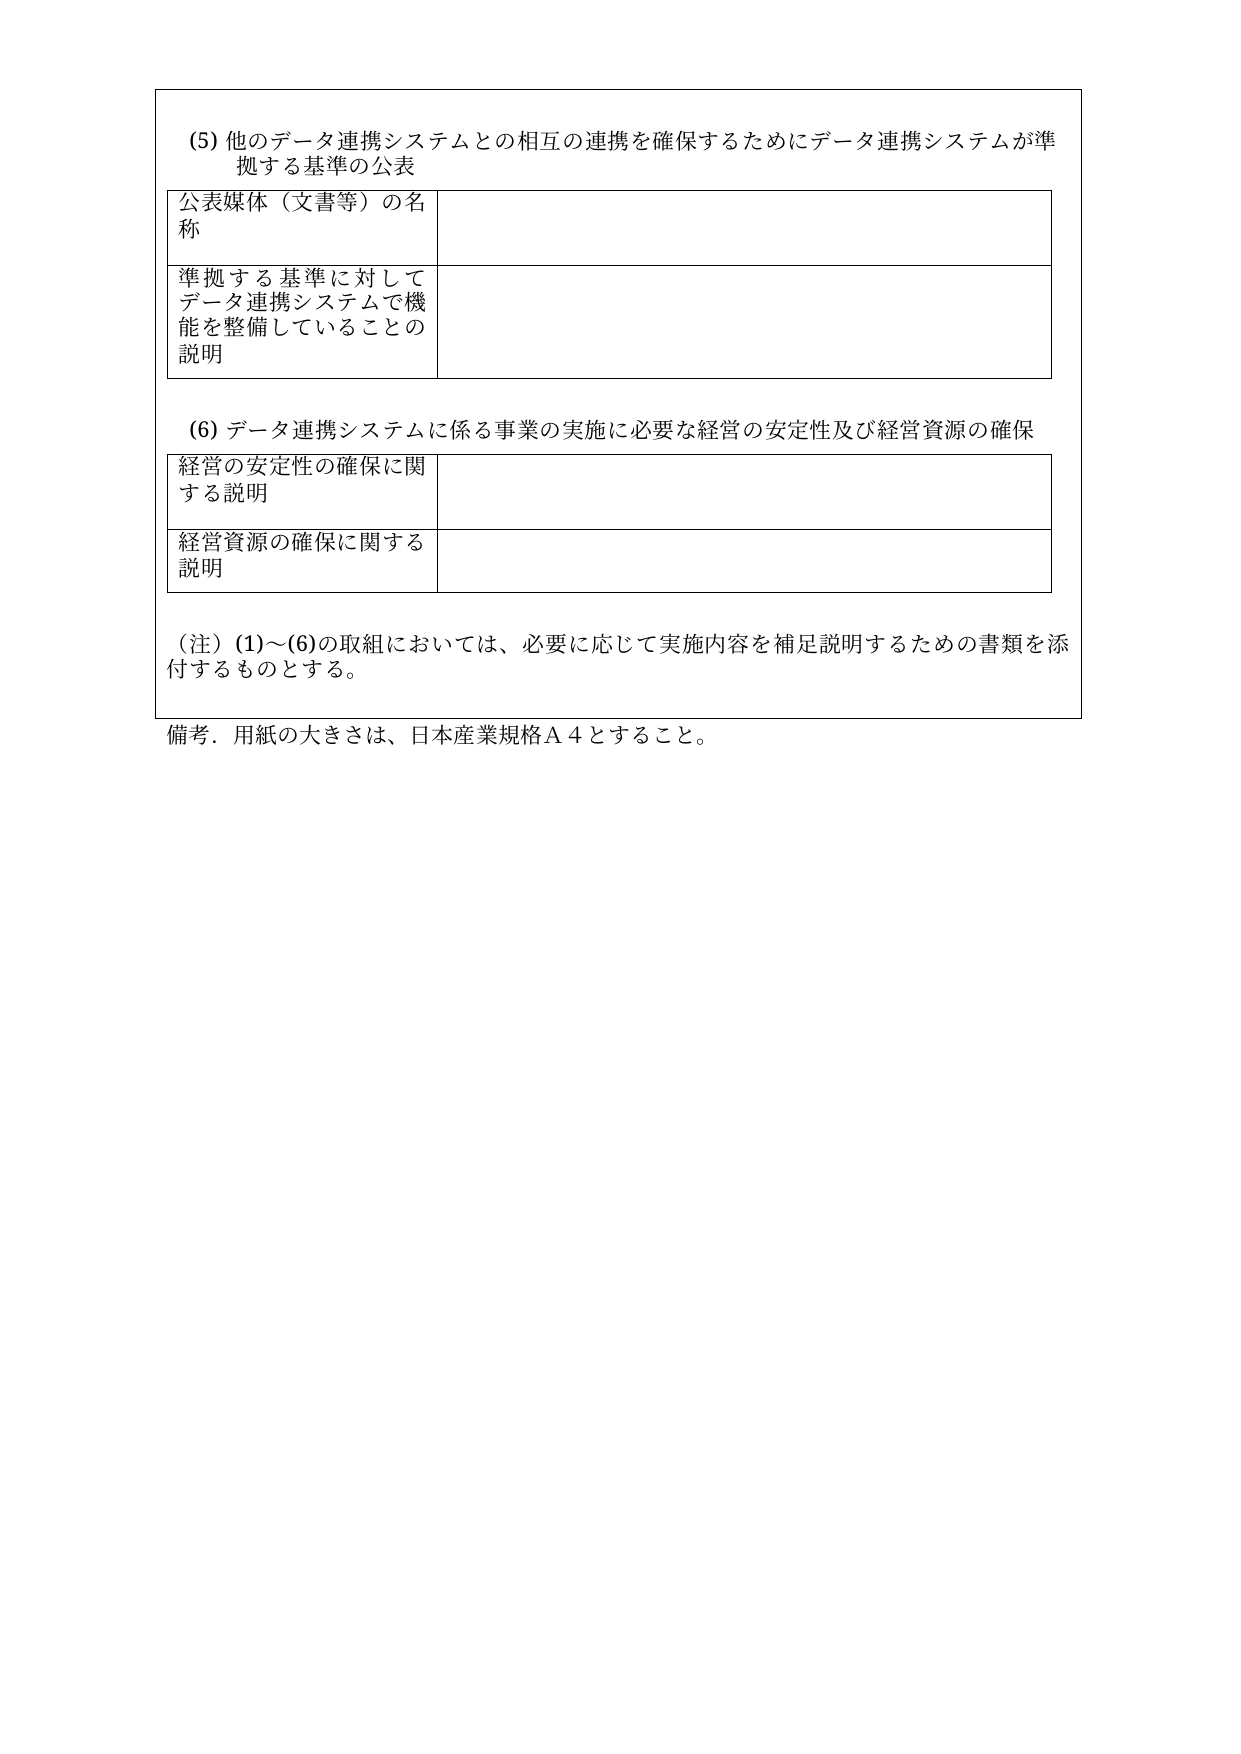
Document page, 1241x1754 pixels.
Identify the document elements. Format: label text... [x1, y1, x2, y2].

text 備考．用紙の大きさは、日本産業規格Ａ４とすること。 [167, 719, 1070, 750]
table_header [156, 90, 1081, 717]
